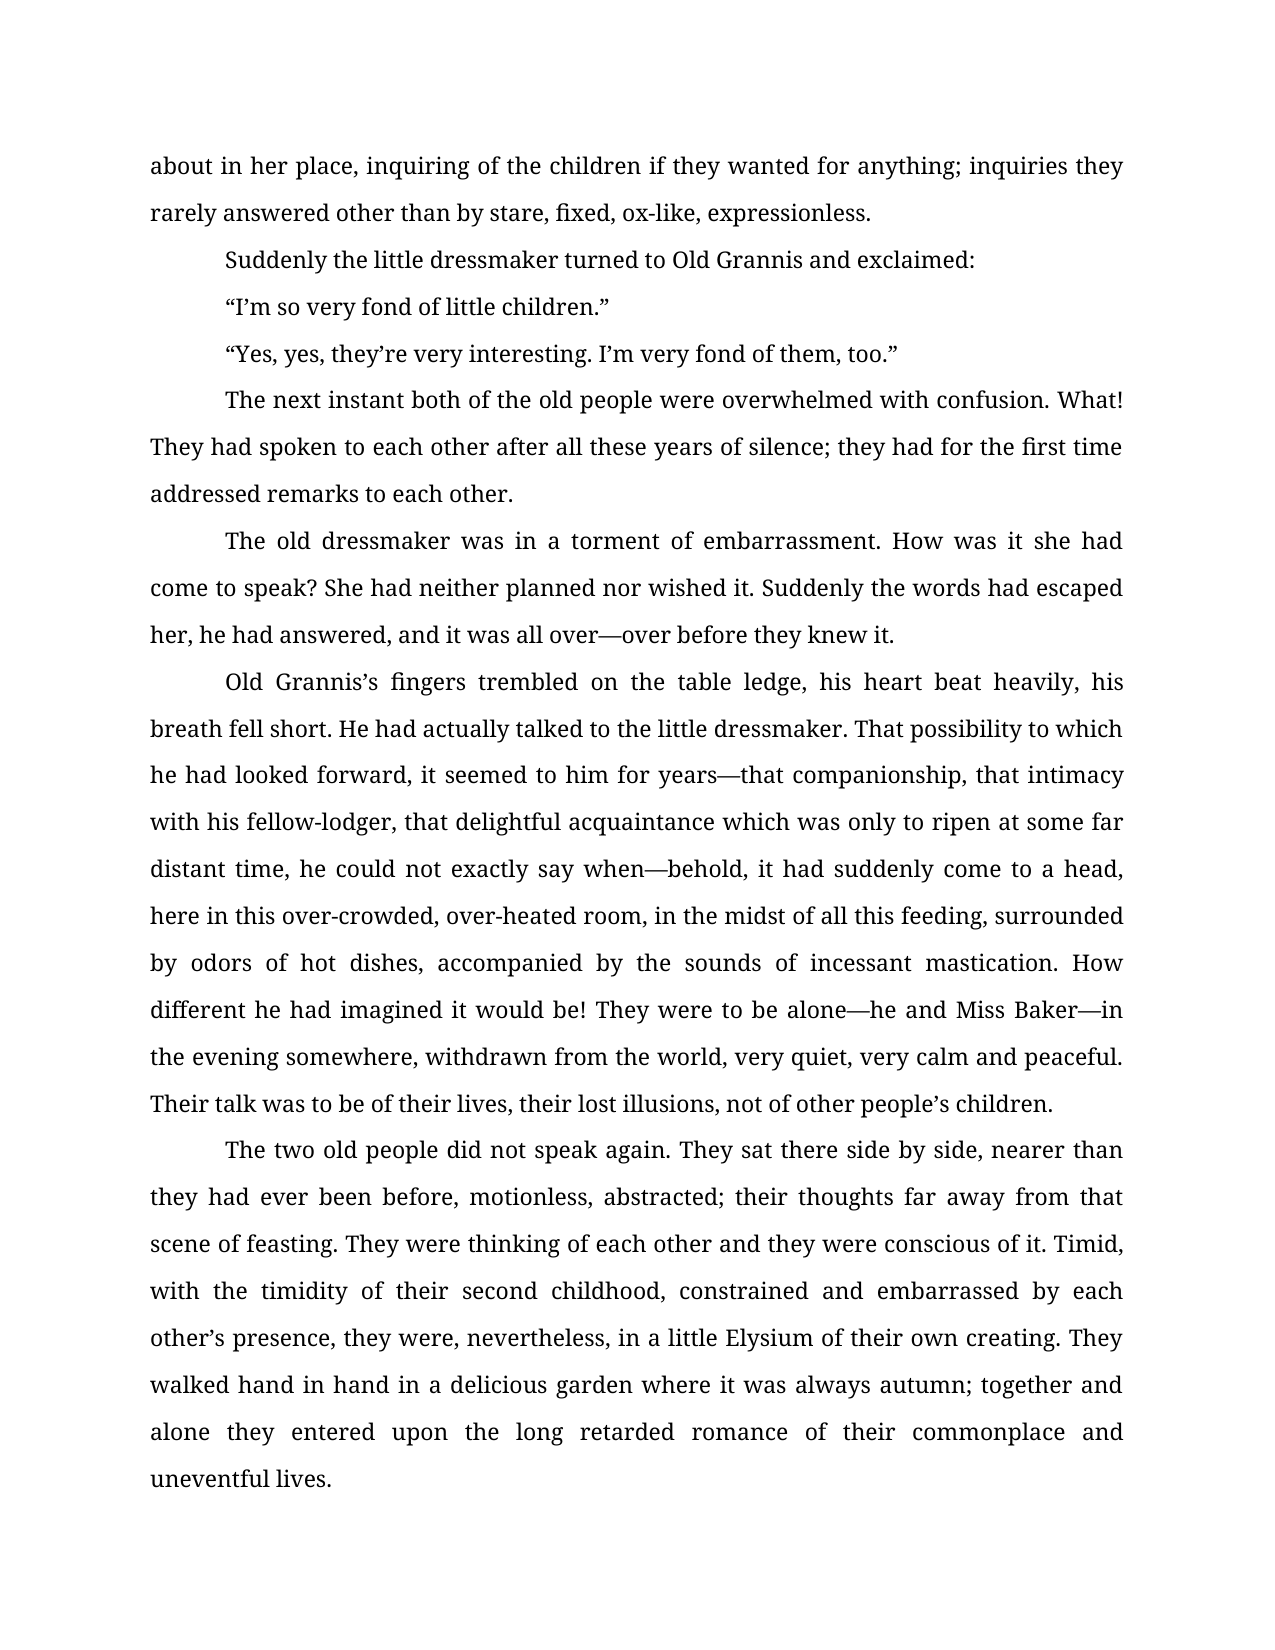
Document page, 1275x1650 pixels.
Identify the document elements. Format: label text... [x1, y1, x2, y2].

text The old dressmaker was in a torment of embarrassment. How was it she had come to speak? She had neither planned nor wished it. Suddenly the words had escaped her, he had answered, and it was all over—over before they knew it. [150, 525, 1125, 650]
text “Yes, yes, they’re very interesting. I’m very fond of them, too.” [150, 337, 1125, 369]
text The two old people did not speak again. They sat there side by side, nearer than they had ever been before, motionless, abstracted; their thoughts far away from that scene of feasting. They were thinking of each other and they were conscious of it. Timid, with the timidity of their second childhood, constrained and embarrassed by each other’s presence, they were, nevertheless, in a little Elysium of their own creating. They walked hand in hand in a delicious garden where it was always autumn; together and alone they entered upon the long retarded romance of their commonplace and uneventful lives. [150, 1134, 1125, 1494]
text The next instant both of the old people were overwhelmed with confusion. What! They had spoken to each other after all these years of silence; they had for the first time addressed remarks to each other. [150, 384, 1125, 509]
text Suddenly the little dressmaker turned to Old Grannis and exclaimed: [150, 244, 1125, 275]
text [150, 150, 1125, 228]
text “I’m so very fond of little children.” [150, 291, 1125, 322]
text Old Grannis’s fingers trembled on the table ledge, his heart beat heavily, his breath fell short. He had actually talked to the little dressmaker. That possibility to which he had looked forward, it seemed to him for years—that companionship, that intimacy with his fellow-lodger, that delightful acquaintance which was only to ripen at some far distant time, he could not exactly say when—behold, it had suddenly come to a head, here in this over-crowded, over-heated room, in the midst of all this feeding, surrounded by odors of hot dishes, accompanied by the sounds of incessant mastication. How different he had imagined it would be! They were to be alone—he and Miss Baker—in the evening somewhere, withdrawn from the world, very quiet, very calm and peaceful. Their talk was to be of their lives, their lost illusions, not of other people’s children. [150, 666, 1125, 1119]
